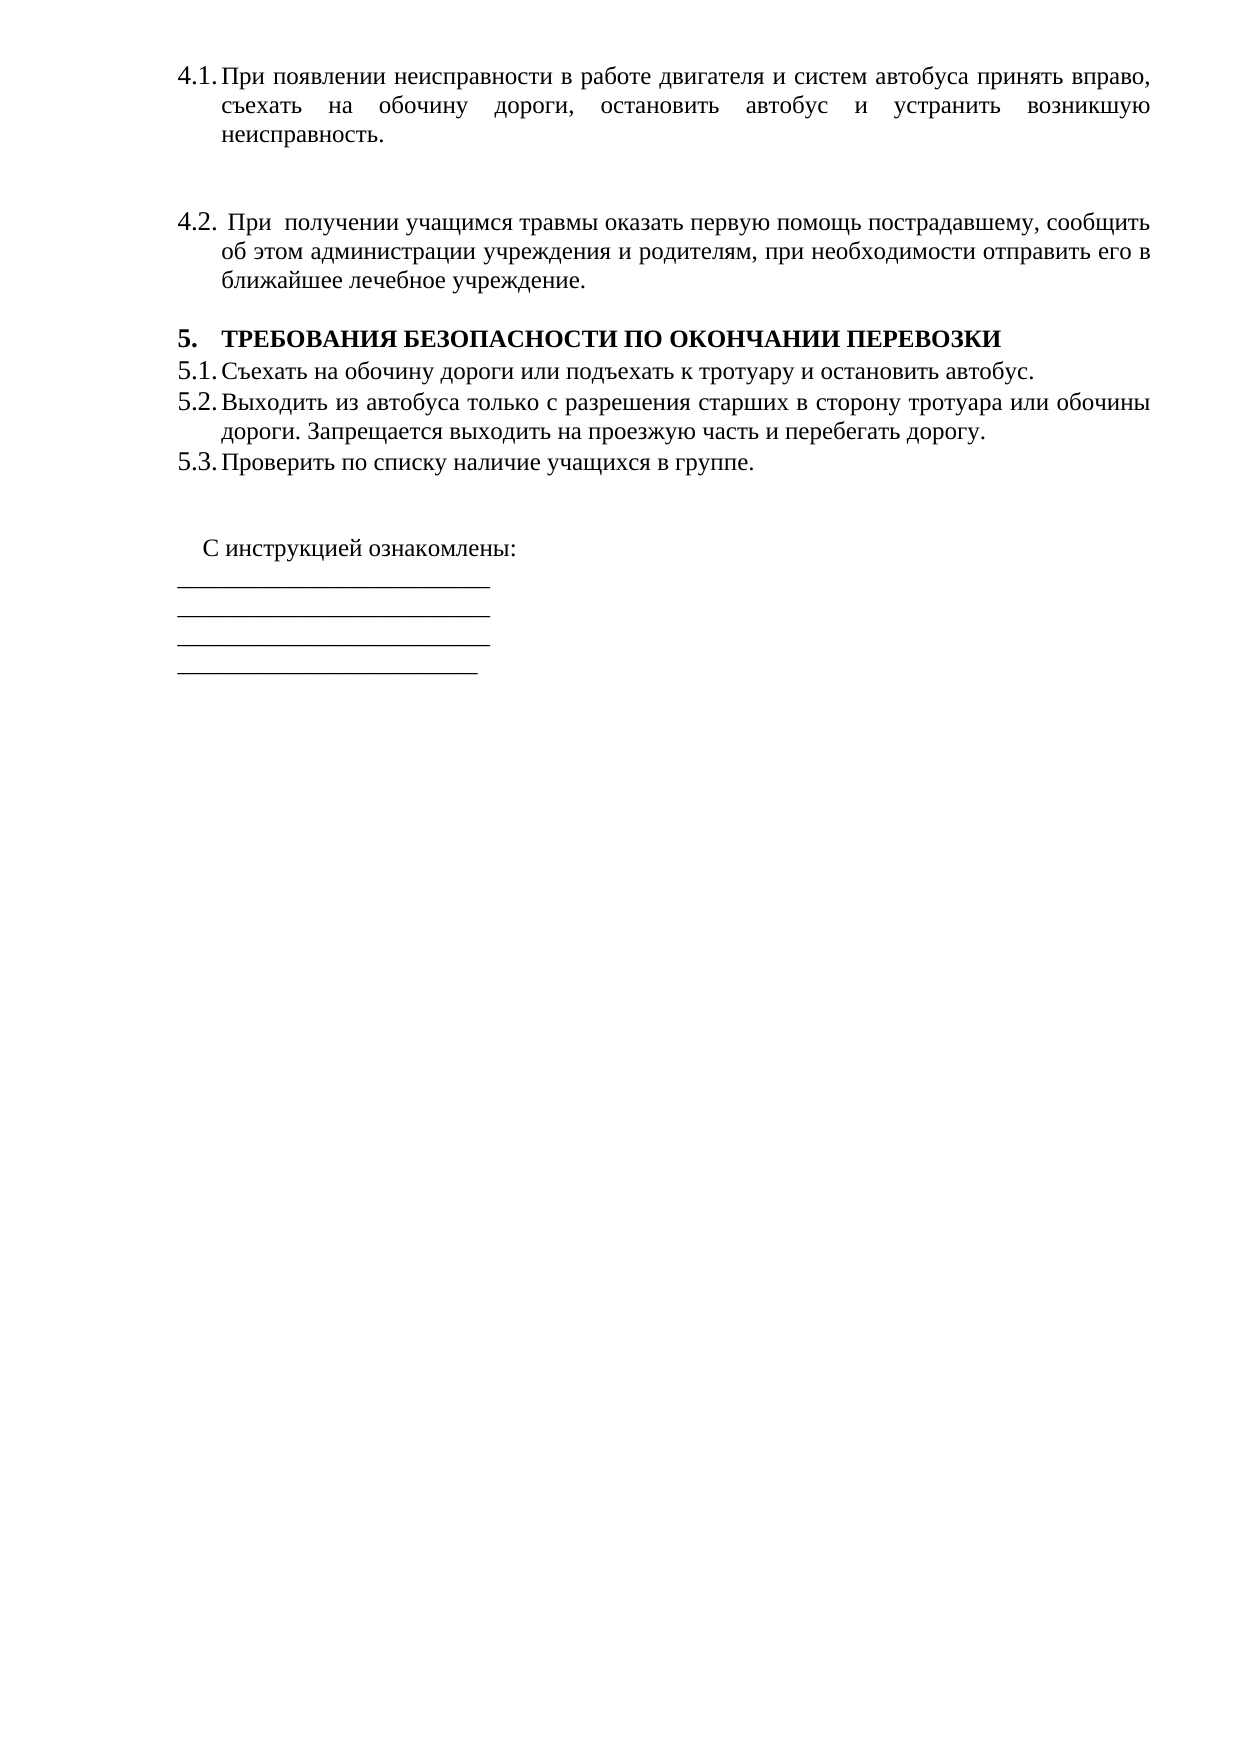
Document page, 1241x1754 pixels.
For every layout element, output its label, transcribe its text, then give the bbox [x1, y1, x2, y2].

list При получении учащимся травмы оказать первую помощь пострадавшему, сообщить об этом администрации учреждения и родителям, при необходимости отправить его в ближайшее лечебное учреждение. [177, 205, 1152, 294]
list Съехать на обочину дороги или подъехать к тротуару и остановить автобус. [177, 354, 1152, 385]
text _________________________ _________________________ _________________________ ________________________ [177, 562, 1152, 677]
list ТРЕБОВАНИЯ БЕЗОПАСНОСТИ ПО ОКОНЧАНИИ ПЕРЕВОЗКИ [177, 323, 1152, 354]
list Проверить по списку наличие учащихся в группе. [177, 445, 1152, 476]
list При появлении неисправности в работе двигателя и систем автобуса принять вправо, съехать на обочину дороги, остановить автобус и устранить возникшую неисправность. [177, 59, 1152, 148]
list Выходить из автобуса только с разрешения старших в сторону тротуара или обочины дороги. Запрещается выходить на проезжую часть и перебегать дорогу. [177, 385, 1152, 445]
text С инструкцией ознакомлены: [177, 533, 1152, 562]
